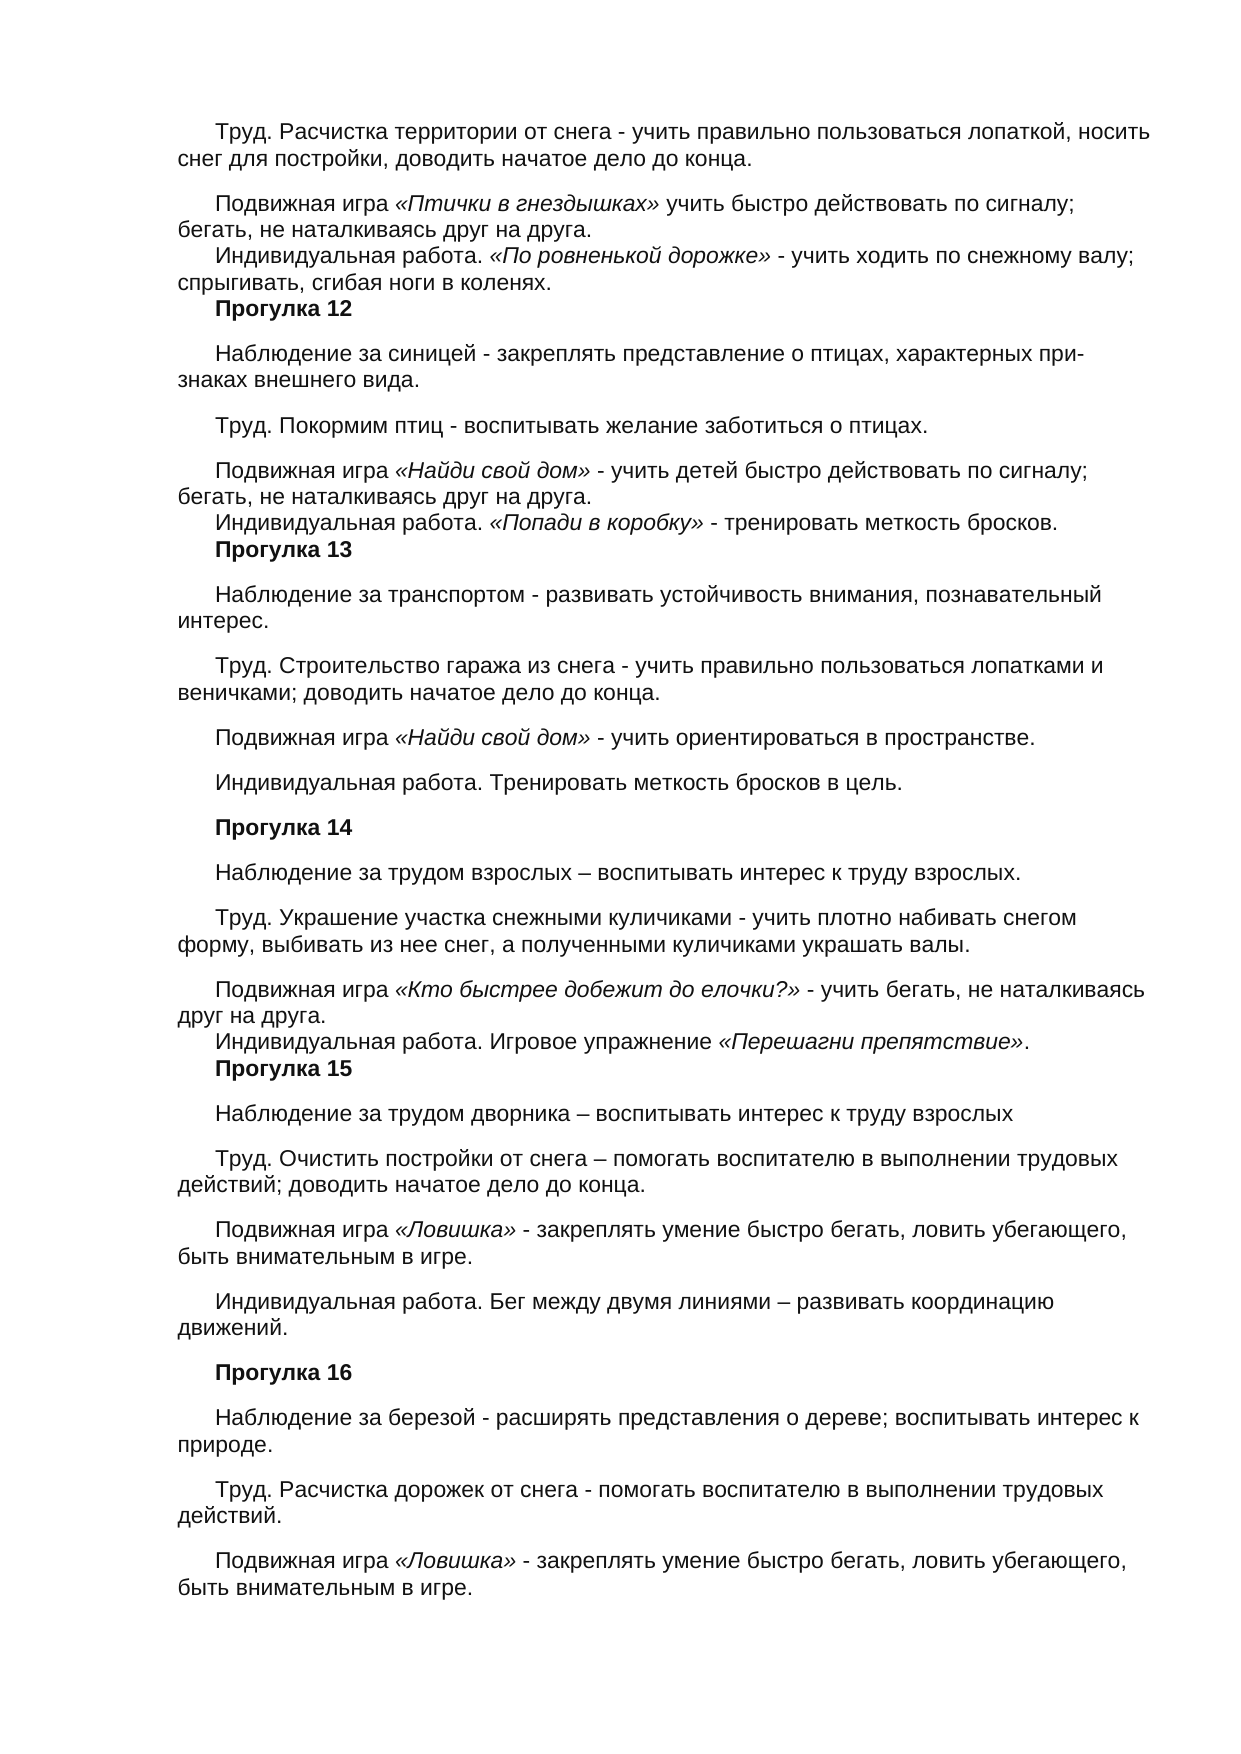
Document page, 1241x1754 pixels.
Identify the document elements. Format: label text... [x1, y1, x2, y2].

text Индивидуальная работа. Игровое упражнение «Перешагни препятствие». [177, 1028, 1152, 1055]
text Подвижная игра «Ловишка» - закреплять умение быстро бегать, ловить убегающего, быть внимательным в игре. [177, 1216, 1152, 1269]
text Подвижная игра «Ловишка» - закреплять умение быстро бегать, ловить убегающего, быть внимательным в игре. [177, 1547, 1152, 1600]
text Наблюдение за трудом дворника – воспитывать интерес к труду взрослых [177, 1100, 1152, 1126]
text Индивидуальная работа. «По ровненькой дорожке» - учить ходить по снежному валу; спрыгивать, сгибая ноги в коленях. [177, 242, 1152, 295]
text Прогулка 12 [177, 295, 1152, 321]
text Подвижная игра «Найди свой дом» - учить детей быстро действовать по сигналу; бегать, не наталкиваясь друг на друга. [177, 457, 1152, 509]
text Наблюдение за трудом взрослых – воспитывать интерес к труду взрослых. [177, 859, 1152, 885]
text Прогулка 14 [177, 814, 1152, 840]
text Прогулка 15 [177, 1055, 1152, 1081]
text Подвижная игра «Найди свой дом» - учить ориентироваться в пространстве. [177, 724, 1152, 750]
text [177, 189, 1152, 242]
text Труд. Расчистка дорожек от снега - помогать воспитателю в выполнении трудовых действий. [177, 1476, 1152, 1528]
text Индивидуальная работа. Тренировать меткость бросков в цель. [177, 769, 1152, 795]
text Индивидуальная работа. Бег между двумя линиями – развивать координацию движений. [177, 1288, 1152, 1341]
text Труд. Расчистка территории от снега - учить правильно пользоваться лопаткой, носить снег для постройки, доводить начатое дело до конца. [177, 118, 1152, 171]
text Наблюдение за транспортом - развивать устойчивость внимания, познавательный интерес. [177, 581, 1152, 633]
text Наблюдение за синицей - закреплять представление о птицах, характерных при-знаках внешнего вида. [177, 340, 1152, 393]
text Прогулка 16 [177, 1359, 1152, 1386]
text Труд. Строительство гаража из снега - учить правильно пользоваться лопатками и веничками; доводить начатое дело до конца. [177, 652, 1152, 705]
text Наблюдение за березой - расширять представления о дереве; воспитывать интерес к природе. [177, 1404, 1152, 1457]
text Прогулка 13 [177, 536, 1152, 562]
text Труд. Украшение участка снежными куличиками - учить плотно набивать снегом форму, выбивать из нее снег, а полученными куличиками украшать валы. [177, 904, 1152, 957]
text Индивидуальная работа. «Попади в коробку» - тренировать меткость бросков. [177, 509, 1152, 536]
text Труд. Очистить постройки от снега – помогать воспитателю в выполнении трудовых действий; доводить начатое дело до конца. [177, 1145, 1152, 1198]
text Подвижная игра «Кто быстрее добежит до елочки?» - учить бегать, не наталкиваясь друг на друга. [177, 976, 1152, 1028]
text Труд. Покормим птиц - воспитывать желание заботиться о птицах. [177, 412, 1152, 438]
